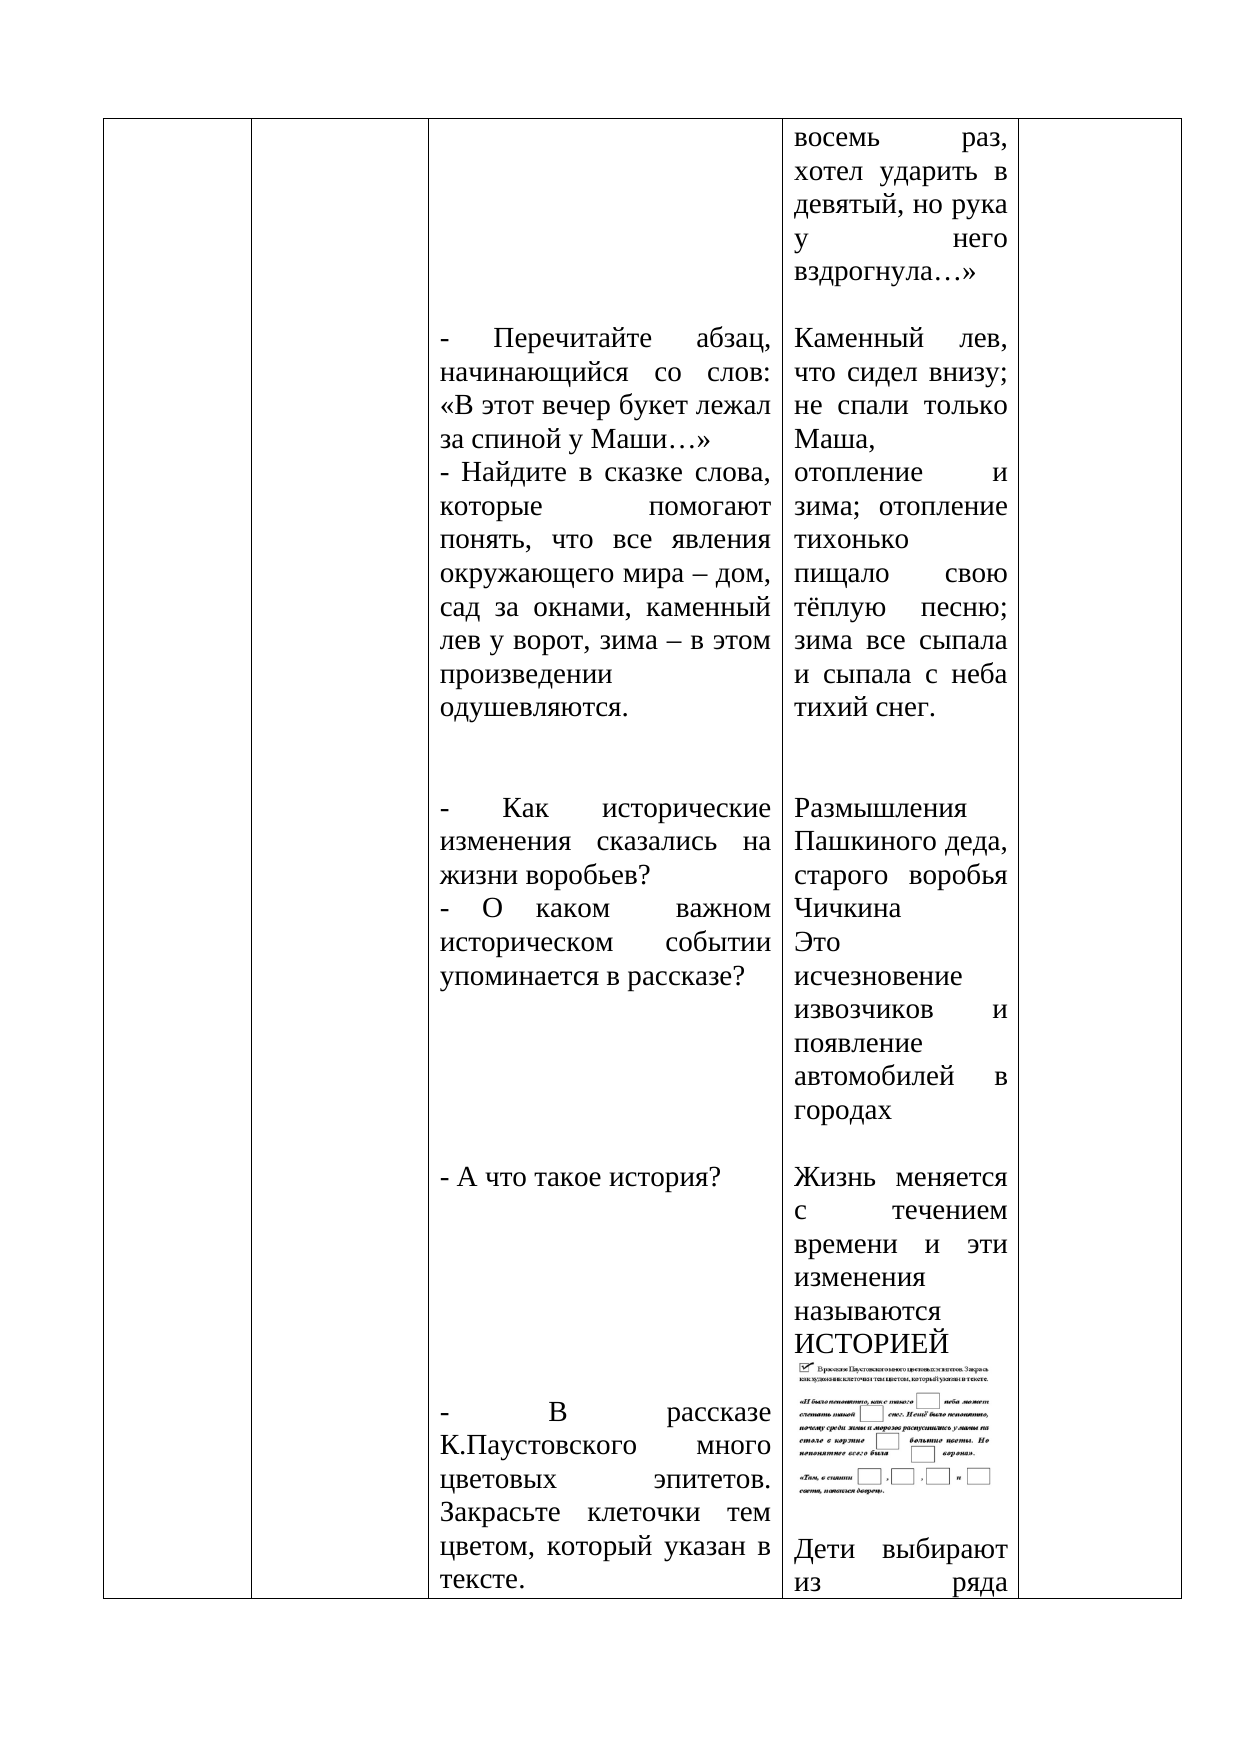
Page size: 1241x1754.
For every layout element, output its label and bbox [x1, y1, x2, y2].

picture [793, 1360, 996, 1498]
table_cell [429, 119, 782, 1598]
table_cell [1019, 119, 1181, 1598]
table_cell [252, 119, 428, 1598]
table_cell [783, 119, 1018, 1598]
table_cell [104, 119, 251, 1598]
